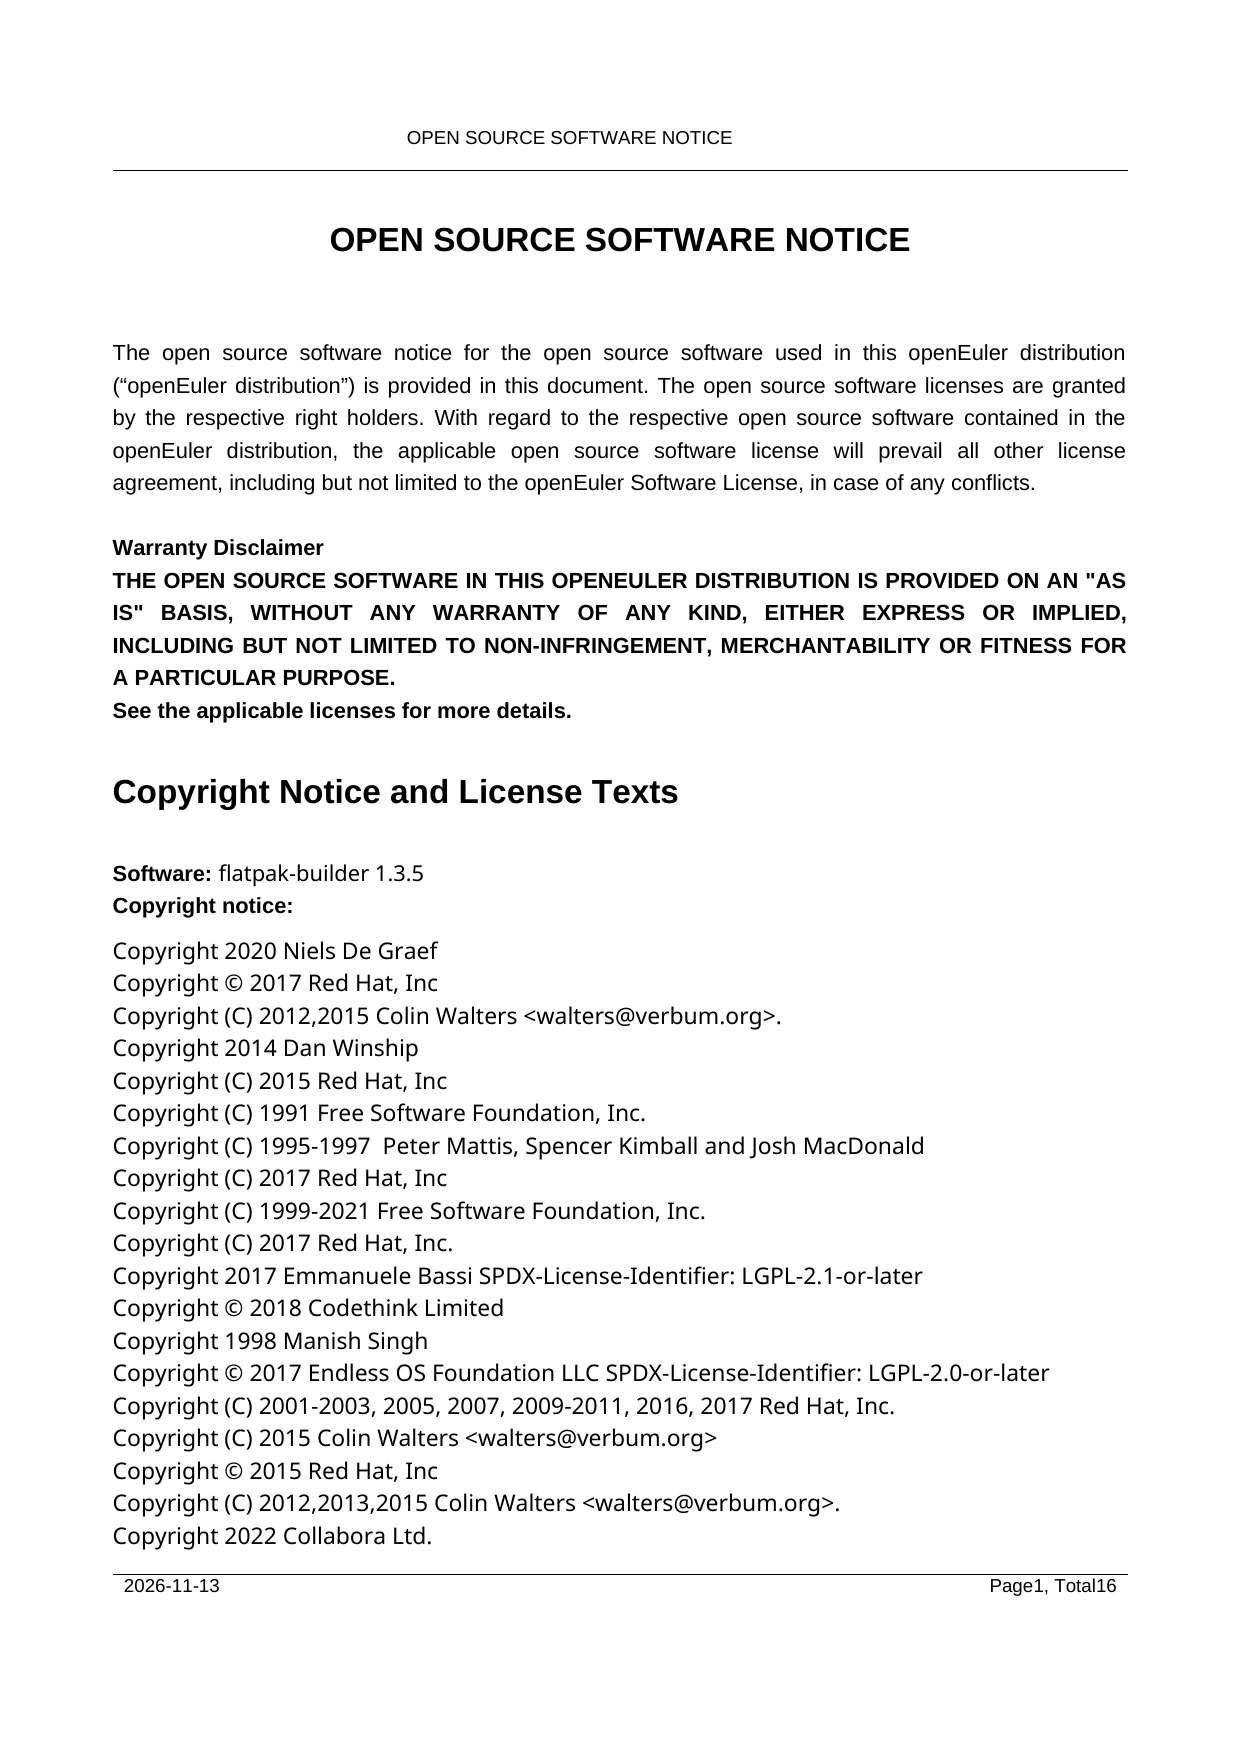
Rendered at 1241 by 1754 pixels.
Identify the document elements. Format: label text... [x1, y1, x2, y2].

text The open source software notice for the open source software used in this openEuler distribution (“openEuler distribution”) is provided in this document. The open source software licenses are granted by the respective right holders. With regard to the respective open source software contained in the openEuler distribution, the applicable open source software license will prevail all other license agreement, including but not limited to the openEuler Software License, in case of any conflicts. [112, 336, 1128, 499]
title Software: flatpak-builder 1.3.5 [112, 856, 1128, 889]
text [112, 934, 1128, 1551]
text Copyright notice: [112, 889, 1128, 921]
text OPEN SOURCE SOFTWARE NOTICE [112, 206, 1128, 271]
text Warranty Disclaimer [112, 531, 1128, 564]
text THE OPEN SOURCE SOFTWARE IN THIS OPENEULER DISTRIBUTION IS PROVIDED ON AN "AS IS" BASIS, WITHOUT ANY WARRANTY OF ANY KIND, EITHER EXPRESS OR IMPLIED, INCLUDING BUT NOT LIMITED TO NON-INFRINGEMENT, MERCHANTABILITY OR FITNESS FOR A PARTICULAR PURPOSE. See the applicable licenses for more details. [112, 564, 1128, 726]
text Copyright Notice and License Texts [112, 759, 1128, 824]
